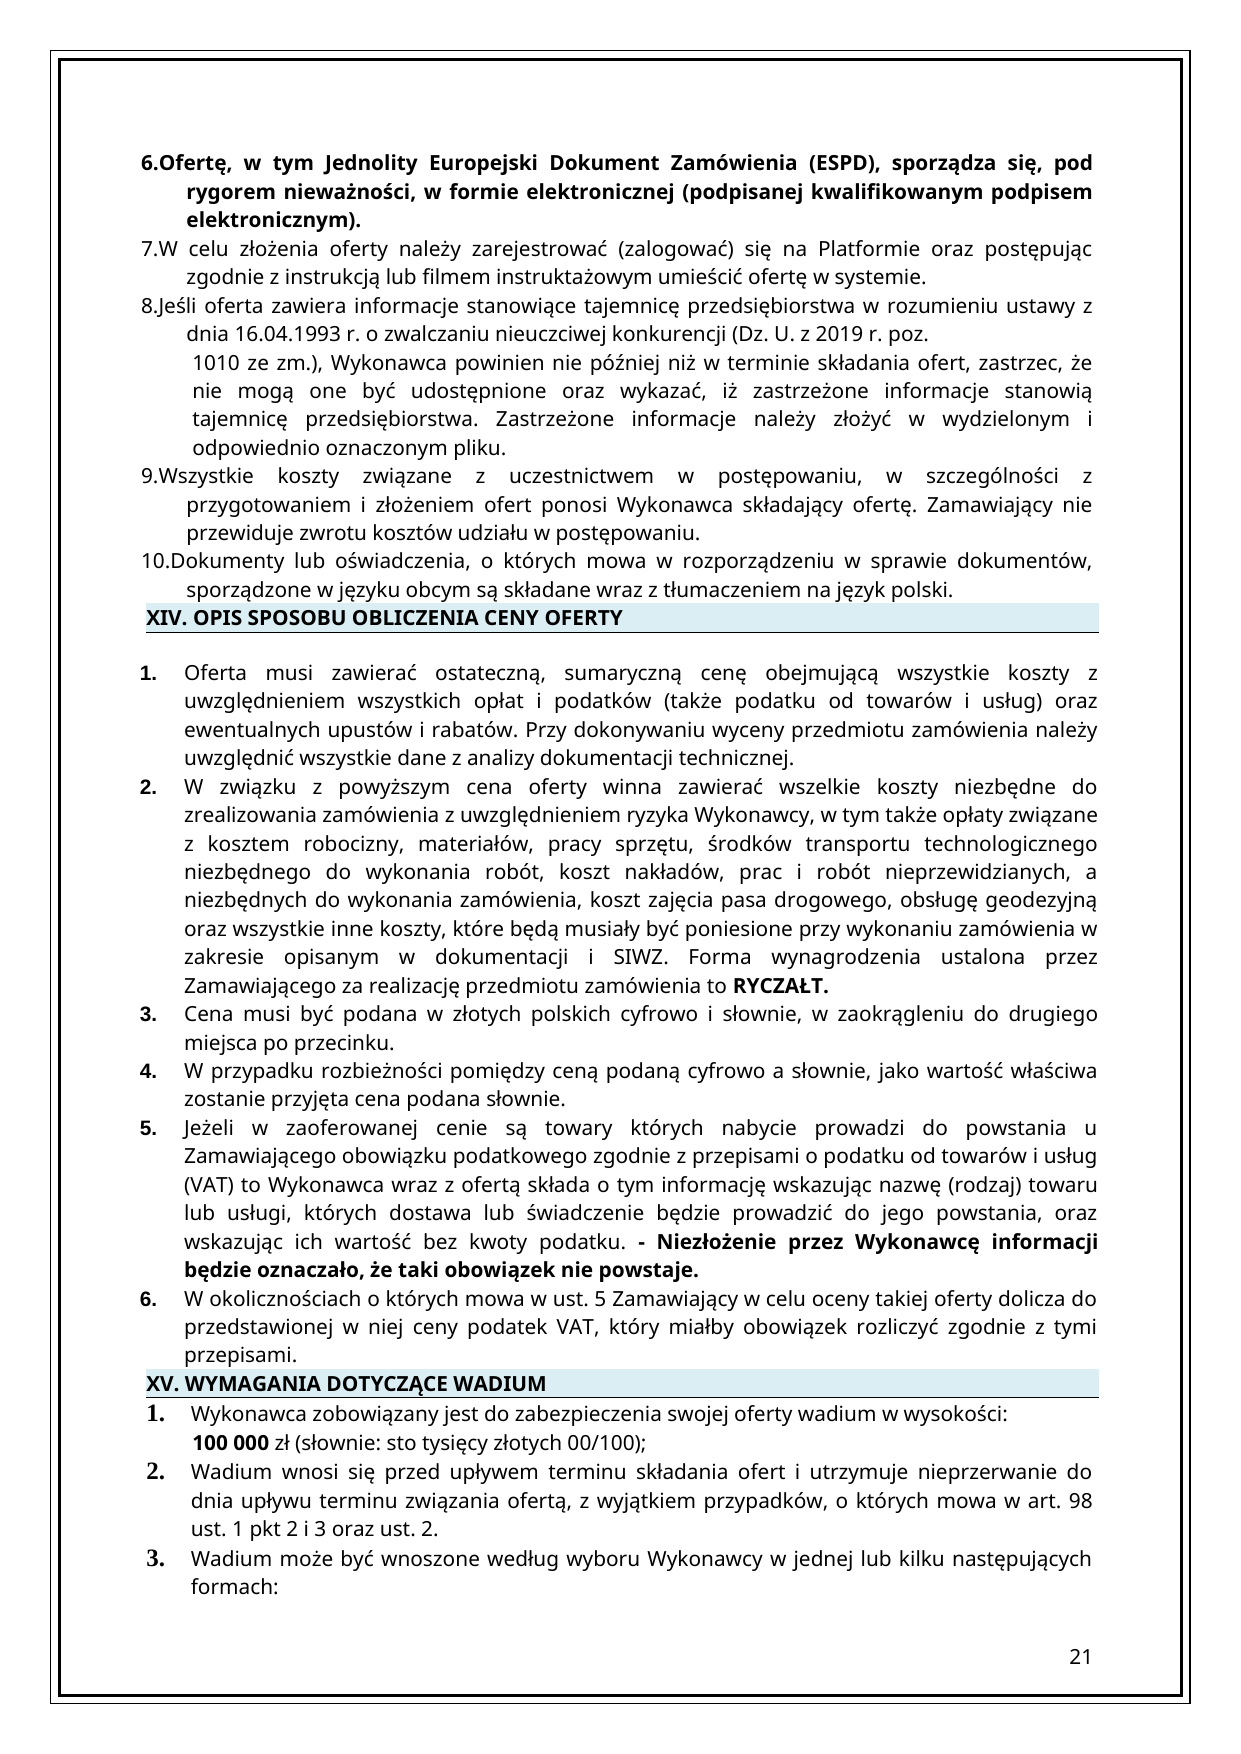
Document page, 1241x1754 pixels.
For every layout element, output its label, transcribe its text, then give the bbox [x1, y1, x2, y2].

text 9.Wszystkie koszty związane z uczestnictwem w postępowaniu, w szczególności z przygotowaniem i złożeniem ofert ponosi Wykonawca składający ofertę. Zamawiający nie przewiduje zwrotu kosztów udziału w postępowaniu. [141, 461, 1094, 547]
list Oferta musi zawierać ostateczną, sumaryczną cenę obejmującą wszystkie koszty z uwzględnieniem wszystkich opłat i podatków (także podatku od towarów i usług) oraz ewentualnych upustów i rabatów. Przy dokonywaniu wyceny przedmiotu zamówienia należy uwzględnić wszystkie dane z analizy dokumentacji technicznej. [139, 658, 1099, 772]
list Wadium wnosi się przed upływem terminu składania ofert i utrzymuje nieprzerwanie do dnia upływu terminu związania ofertą, z wyjątkiem przypadków, o których mowa w art. 98 ust. 1 pkt 2 i 3 oraz ust. 2. [146, 1456, 1094, 1543]
text 8.Jeśli oferta zawiera informacje stanowiące tajemnicę przedsiębiorstwa w rozumieniu ustawy z dnia 16.04.1993 r. o zwalczaniu nieuczciwej konkurencji (Dz. U. z 2019 r. poz. [141, 291, 1094, 348]
list W przypadku rozbieżności pomiędzy ceną podaną cyfrowo a słownie, jako wartość właściwa zostanie przyjęta cena podana słownie. [139, 1056, 1099, 1113]
text 6.Ofertę, w tym Jednolity Europejski Dokument Zamówienia (ESPD), sporządza się, pod rygorem nieważności, w formie elektronicznej (podpisanej kwalifikowanym podpisem elektronicznym). [141, 148, 1094, 234]
list Wadium może być wnoszone według wyboru Wykonawcy w jednej lub kilku następujących formach: [146, 1543, 1094, 1601]
subtitle XV. WYMAGANIA DOTYCZĄCE WADIUM [146, 1369, 1099, 1397]
text 100 000 zł (słownie: sto tysięcy złotych 00/100); [192, 1428, 1094, 1456]
list Cena musi być podana w złotych polskich cyfrowo i słownie, w zaokrągleniu do drugiego miejsca po przecinku. [139, 999, 1099, 1056]
list Jeżeli w zaoferowanej cenie są towary których nabycie prowadzi do powstania u Zamawiającego obowiązku podatkowego zgodnie z przepisami o podatku od towarów i usług (VAT) to Wykonawca wraz z ofertą składa o tym informację wskazując nazwę (rodzaj) towaru lub usługi, których dostawa lub świadczenie będzie prowadzić do jego powstania, oraz wskazując ich wartość bez kwoty podatku. - Niezłożenie przez Wykonawcę informacji będzie oznaczało, że taki obowiązek nie powstaje. [139, 1113, 1099, 1284]
text 7.W celu złożenia oferty należy zarejestrować (zalogować) się na Platformie oraz postępując zgodnie z instrukcją lub filmem instruktażowym umieścić ofertę w systemie. [141, 234, 1094, 291]
subtitle XIV. OPIS SPOSOBU OBLICZENIA CENY OFERTY [146, 603, 1099, 632]
text 1010 ze zm.), Wykonawca powinien nie później niż w terminie składania ofert, zastrzec, że nie mogą one być udostępnione oraz wykazać, iż zastrzeżone informacje stanowią tajemnicę przedsiębiorstwa. Zastrzeżone informacje należy złożyć w wydzielonym i odpowiednio oznaczonym pliku. [192, 348, 1094, 461]
list W związku z powyższym cena oferty winna zawierać wszelkie koszty niezbędne do zrealizowania zamówienia z uwzględnieniem ryzyka Wykonawcy, w tym także opłaty związane z kosztem robocizny, materiałów, pracy sprzętu, środków transportu technologicznego niezbędnego do wykonania robót, koszt nakładów, prac i robót nieprzewidzianych, a niezbędnych do wykonania zamówienia, koszt zajęcia pasa drogowego, obsługę geodezyjną oraz wszystkie inne koszty, które będą musiały być poniesione przy wykonaniu zamówienia w zakresie opisanym w dokumentacji i SIWZ. Forma wynagrodzenia ustalona przez Zamawiającego za realizację przedmiotu zamówienia to RYCZAŁT. [139, 772, 1099, 999]
text 10.Dokumenty lub oświadczenia, o których mowa w rozporządzeniu w sprawie dokumentów, sporządzone w języku obcym są składane wraz z tłumaczeniem na język polski. [141, 547, 1094, 603]
list Wykonawca zobowiązany jest do zabezpieczenia swojej oferty wadium w wysokości: [146, 1398, 1094, 1428]
list W okolicznościach o których mowa w ust. 5 Zamawiający w celu oceny takiej oferty dolicza do przedstawionej w niej ceny podatek VAT, który miałby obowiązek rozliczyć zgodnie z tymi przepisami. [139, 1284, 1099, 1369]
